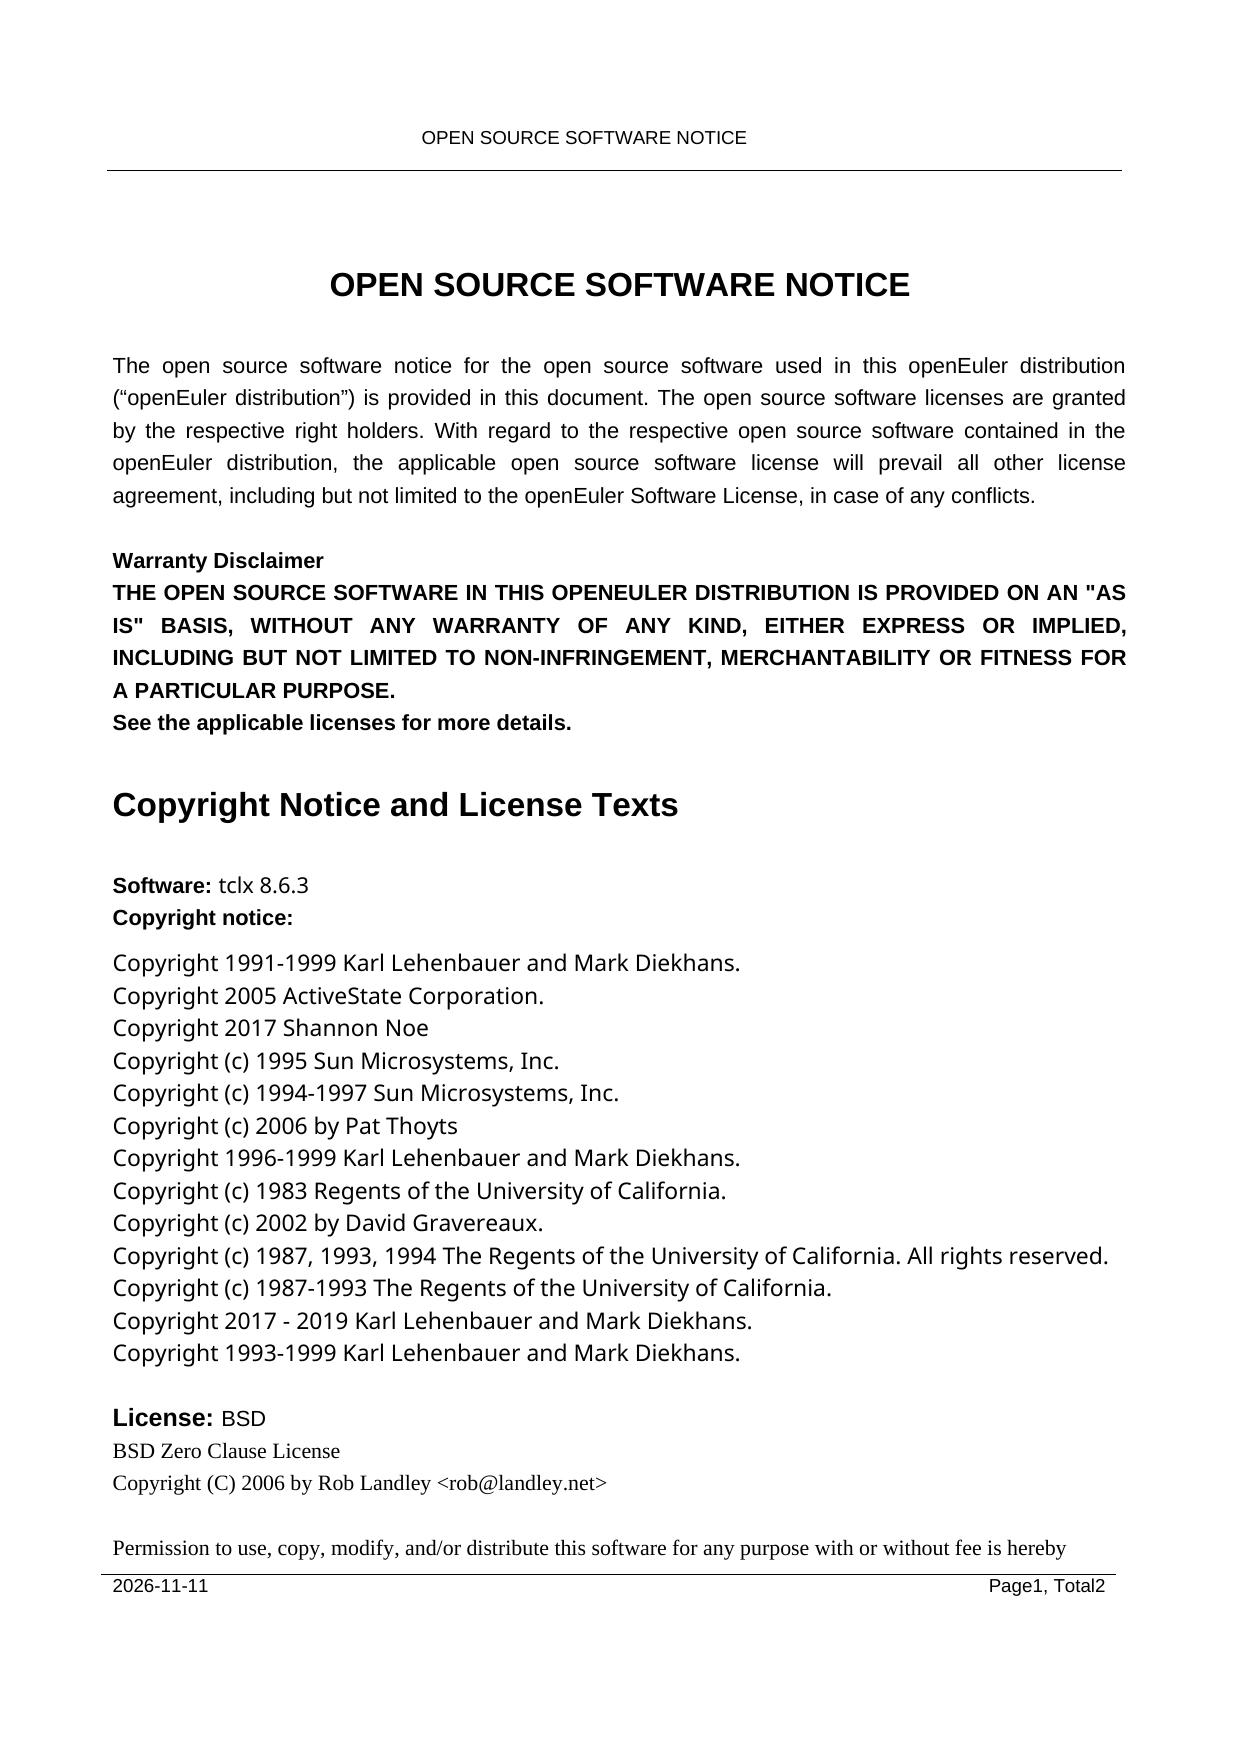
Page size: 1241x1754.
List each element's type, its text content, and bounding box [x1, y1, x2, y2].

text Copyright 1991-1999 Karl Lehenbauer and Mark Diekhans. Copyright 2005 ActiveState Corporation. Copyright 2017 Shannon Noe Copyright (c) 1995 Sun Microsystems, Inc. Copyright (c) 1994-1997 Sun Microsystems, Inc. Copyright (c) 2006 by Pat Thoyts Copyright 1996-1999 Karl Lehenbauer and Mark Diekhans. Copyright (c) 1983 Regents of the University of California. Copyright (c) 2002 by David Gravereaux. Copyright (c) 1987, 1993, 1994 The Regents of the University of California. All rights reserved. Copyright (c) 1987-1993 The Regents of the University of California. Copyright 2017 - 2019 Karl Lehenbauer and Mark Diekhans. Copyright 1993-1999 Karl Lehenbauer and Mark Diekhans. [112, 947, 1128, 1402]
text Copyright notice: [112, 901, 1128, 934]
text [112, 1434, 1128, 1564]
text OPEN SOURCE SOFTWARE NOTICE [112, 251, 1128, 316]
text THE OPEN SOURCE SOFTWARE IN THIS OPENEULER DISTRIBUTION IS PROVIDED ON AN "AS IS" BASIS, WITHOUT ANY WARRANTY OF ANY KIND, EITHER EXPRESS OR IMPLIED, INCLUDING BUT NOT LIMITED TO NON-INFRINGEMENT, MERCHANTABILITY OR FITNESS FOR A PARTICULAR PURPOSE. See the applicable licenses for more details. [112, 576, 1128, 739]
text License: BSD [112, 1402, 1128, 1434]
title Software: tclx 8.6.3 [112, 869, 1128, 901]
text The open source software notice for the open source software used in this openEuler distribution (“openEuler distribution”) is provided in this document. The open source software licenses are granted by the respective right holders. With regard to the respective open source software contained in the openEuler distribution, the applicable open source software license will prevail all other license agreement, including but not limited to the openEuler Software License, in case of any conflicts. [112, 349, 1128, 511]
text Copyright Notice and License Texts [112, 771, 1128, 836]
text Warranty Disclaimer [112, 544, 1128, 576]
